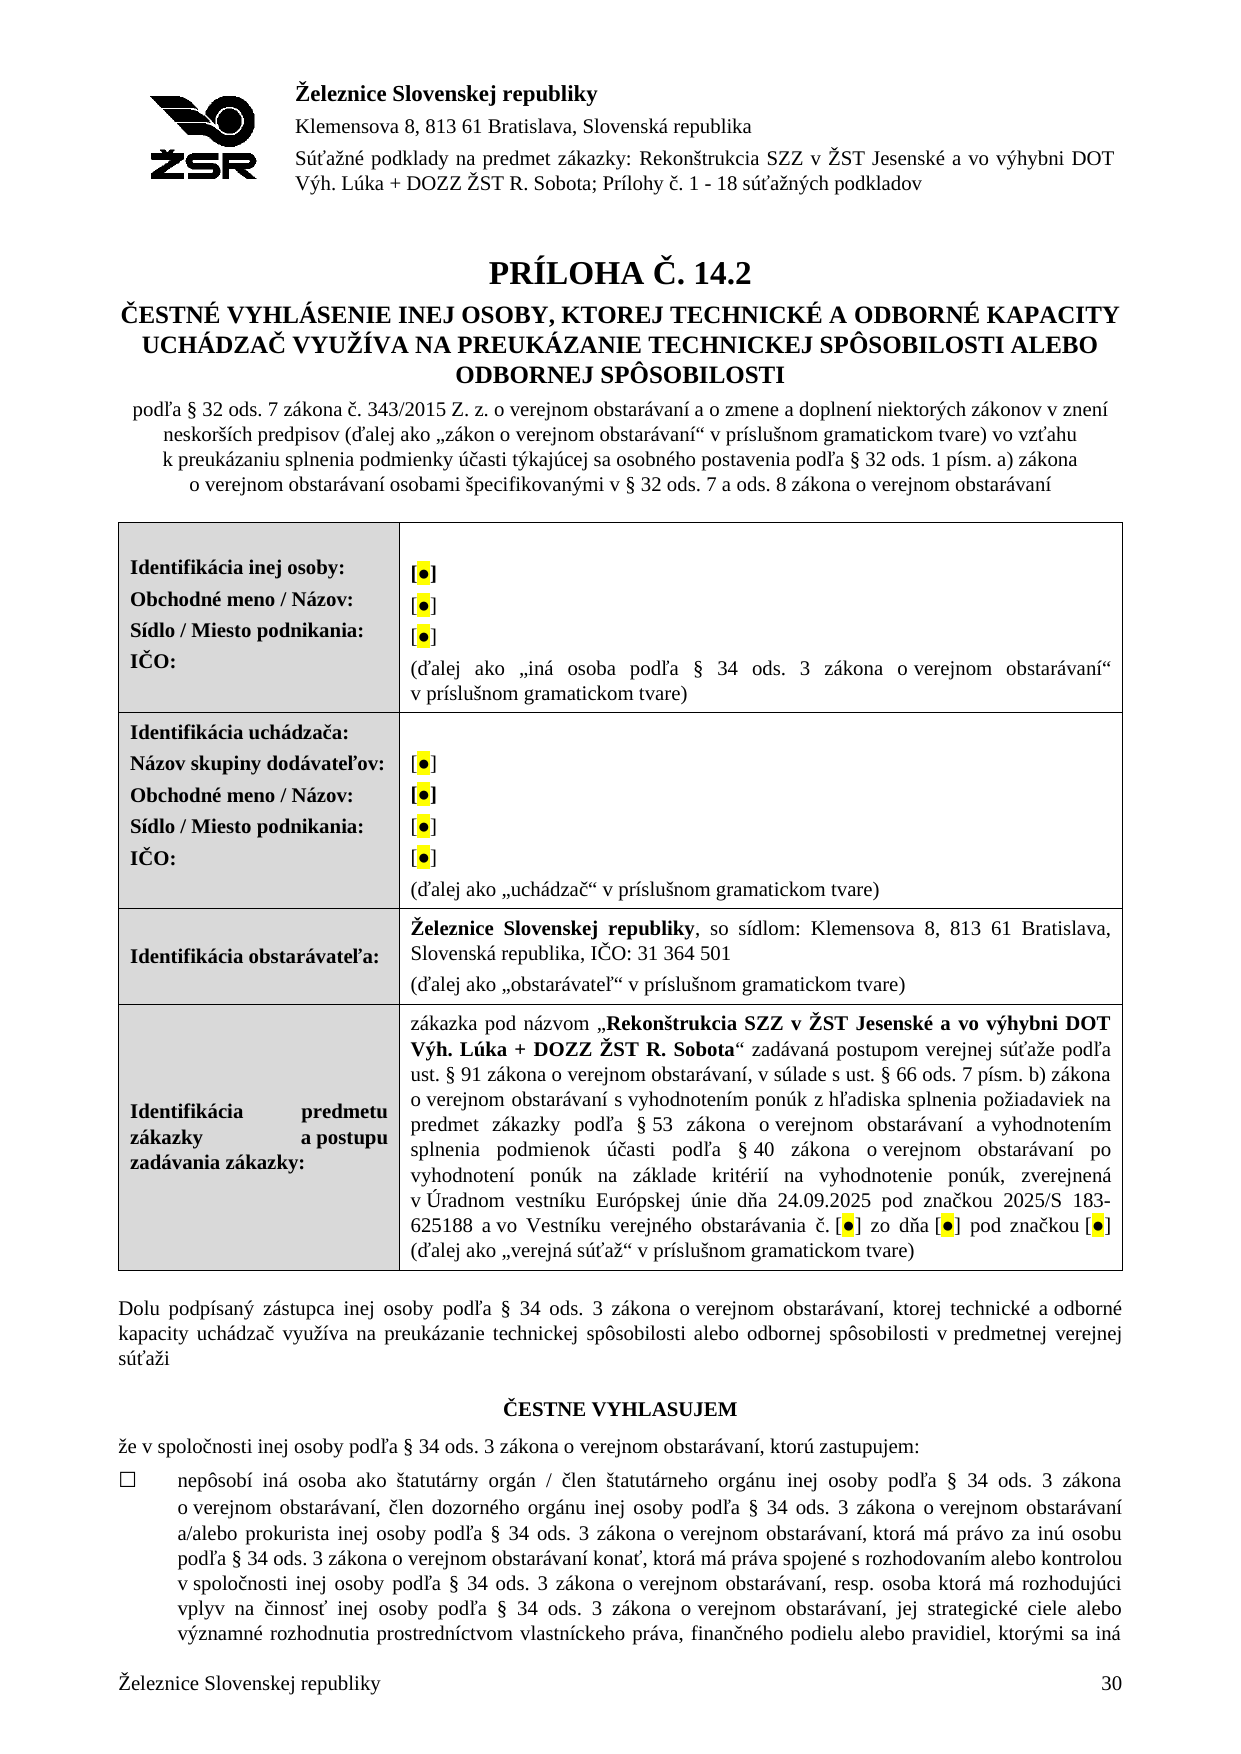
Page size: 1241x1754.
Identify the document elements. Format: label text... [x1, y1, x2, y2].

table_cell Identifikácia obstarávateľa: [119, 909, 399, 1004]
table_cell Identifikácia uchádzača: Názov skupiny dodávateľov: Obchodné meno / Názov: Sídlo / Miesto podnikania: IČO: [119, 713, 399, 908]
text že v spoločnosti inej osoby podľa § 34 ods. 3 zákona o verejnom obstarávaní, ktorú zastupujem: [118, 1434, 1122, 1458]
table_cell zákazka pod názvom „Rekonštrukcia SZZ v ŽST Jesenské a vo výhybni DOT Výh. Lúka + DOZZ ŽST R. Sobota“ zadávaná postupom verejnej súťaže podľa ust. § 91 zákona o verejnom obstarávaní, v súlade s ust. § 66 ods. 7 písm. b) zákona o verejnom obstarávaní s vyhodnotením ponúk z hľadiska splnenia požiadaviek na predmet zákazky podľa § 53 zákona o verejnom obstarávaní a vyhodnotením splnenia podmienok účasti podľa § 40 zákona o verejnom obstarávaní po vyhodnotení ponúk na základe kritérií na vyhodnotenie ponúk, zverejnená v Úradnom vestníku Európskej únie dňa 24.09.2025 pod značkou 2025/S 183-625188 a vo Vestníku verejného obstarávania č. [●] zo dňa [●] pod značkou [●] (ďalej ako „verejná súťaž“ v príslušnom gramatickom tvare) [400, 1005, 1122, 1270]
table_header [●] [●] [●] (ďalej ako „iná osoba podľa § 34 ods. 3 zákona o verejnom obstarávaní“ v príslušnom gramatickom tvare) [400, 523, 1122, 712]
table_cell [●] [●] [●] [●] (ďalej ako „uchádzač“ v príslušnom gramatickom tvare) [400, 713, 1122, 908]
text podľa § 32 ods. 7 zákona č. 343/2015 Z. z. o verejnom obstarávaní a o zmene a doplnení niektorých zákonov v znení neskorších predpisov (ďalej ako „zákon o verejnom obstarávaní“ v príslušnom gramatickom tvare) vo vzťahu k preukázaniu splnenia podmienky účasti týkajúcej sa osobného postavenia podľa § 32 ods. 1 písm. a) zákona o verejnom obstarávaní osobami špecifikovanými v § 32 ods. 7 a ods. 8 zákona o verejnom obstarávaní [118, 396, 1122, 496]
picture [149, 96, 257, 179]
subtitle PRÍLOHA Č. 14.2 [118, 253, 1122, 292]
text Dolu podpísaný zástupca inej osoby podľa § 34 ods. 3 zákona o verejnom obstarávaní, ktorej technické a odborné kapacity uchádzač využíva na preukázanie technickej spôsobilosti alebo odbornej spôsobilosti v predmetnej verejnej súťaži [118, 1296, 1122, 1370]
text ČESTNE VYHLASUJEM [118, 1396, 1122, 1421]
table_header Identifikácia inej osoby: Obchodné meno / Názov: Sídlo / Miesto podnikania: IČO: [119, 523, 399, 712]
table_cell Železnice Slovenskej republiky, so sídlom: Klemensova 8, 813 61 Bratislava, Slovenská republika, IČO: 31 364 501 (ďalej ako „obstarávateľ“ v príslušnom gramatickom tvare) [400, 909, 1122, 1004]
table_cell Identifikácia predmetu zákazky a postupu zadávania zákazky: [119, 1005, 399, 1270]
subtitle ČESTNÉ VYHLÁSENIE INEJ OSOBY, KTOREJ TECHNICKÉ A ODBORNÉ KAPACITY UCHÁDZAČ VYUŽÍVA NA PREUKÁZANIE TECHNICKEJ SPÔSOBILOSTI ALEBO ODBORNEJ SPÔSOBILOSTI [118, 300, 1122, 389]
